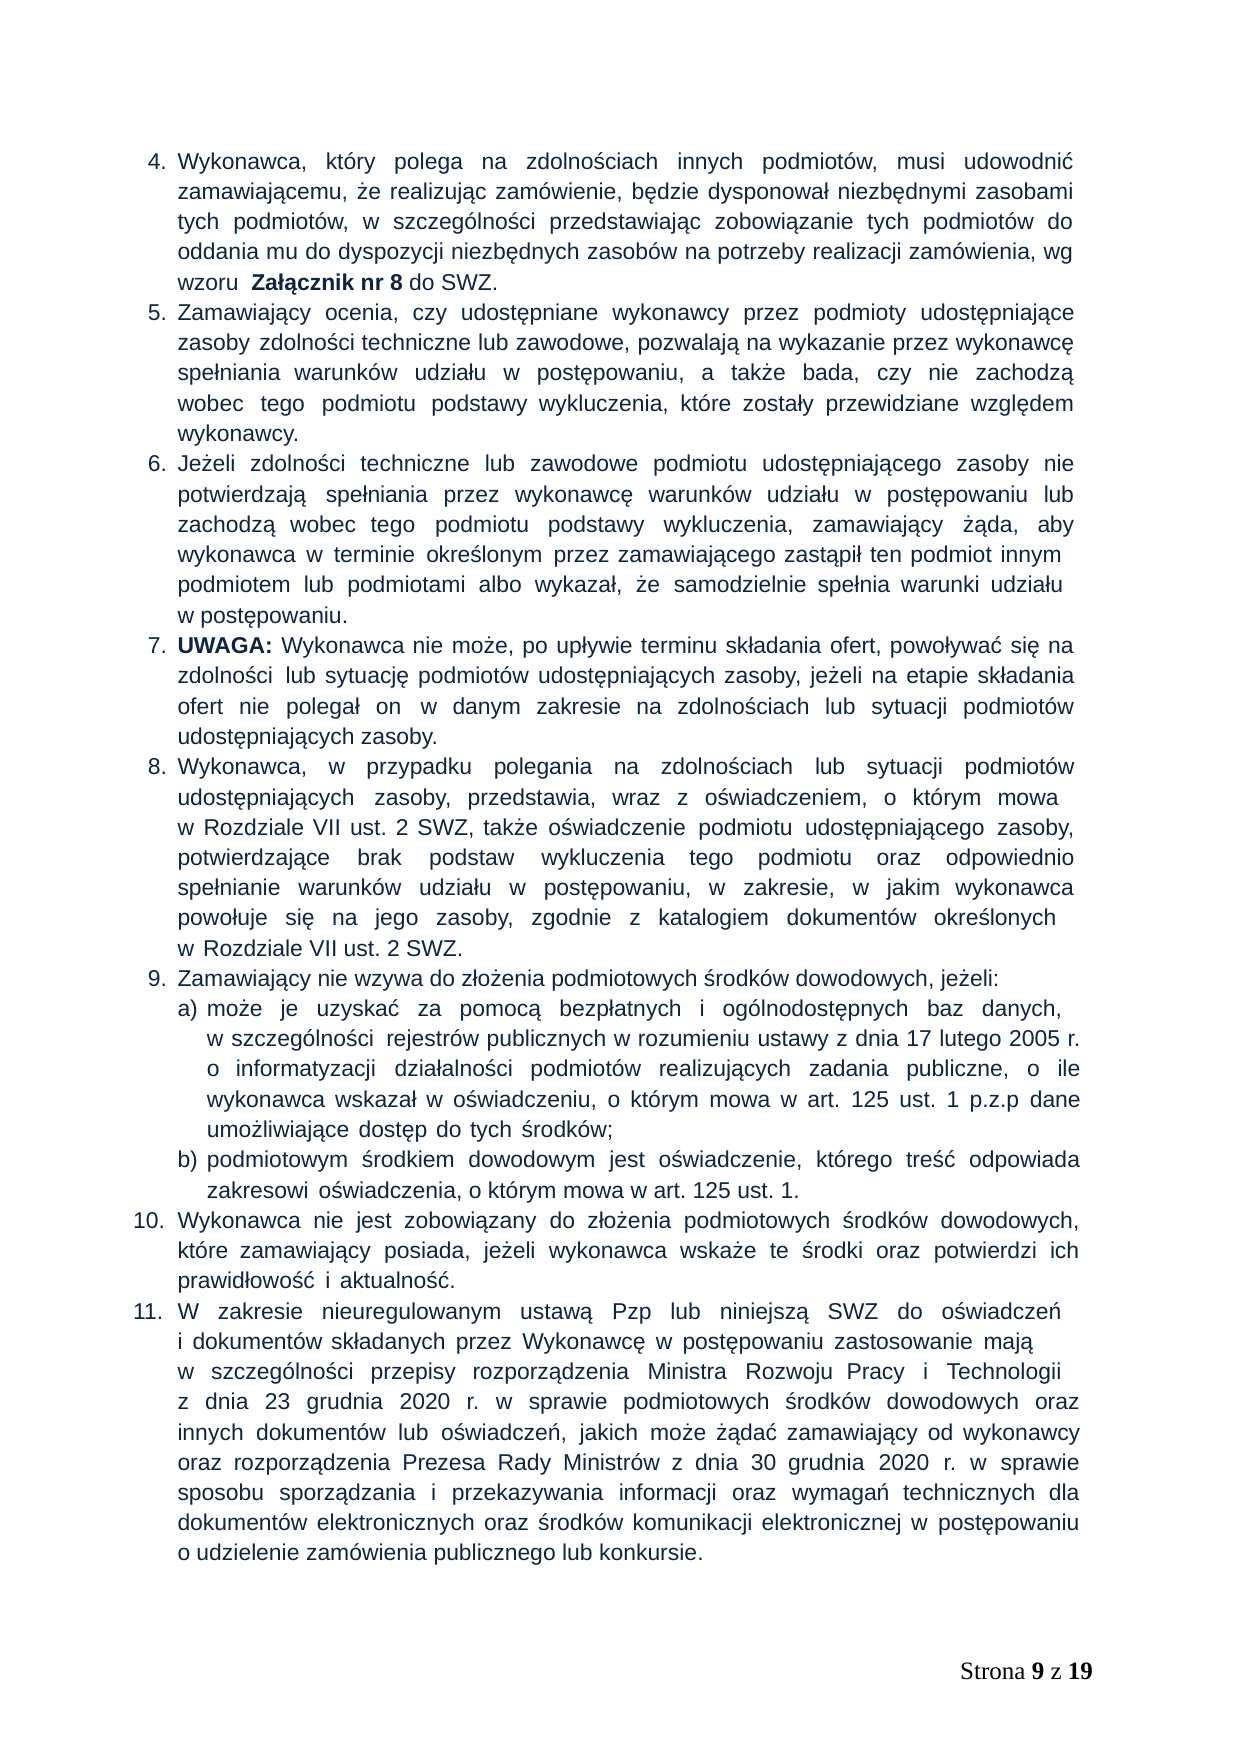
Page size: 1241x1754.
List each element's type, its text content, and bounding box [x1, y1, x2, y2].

list UWAGA: Wykonawca nie może, po upływie terminu składania ofert, powoływać się na zdolności lub sytuację podmiotów udostępniających zasoby, jeżeli na etapie składania ofert nie polegał on w danym zakresie na zdolnościach lub sytuacji podmiotów udostępniających zasoby. [148, 632, 1074, 749]
list Zamawiający ocenia, czy udostępniane wykonawcy przez podmioty udostępniające zasoby zdolności techniczne lub zawodowe, pozwalają na wykazanie przez wykonawcę spełniania warunków udziału w postępowaniu, a także bada, czy nie zachodzą wobec tego podmiotu podstawy wykluczenia, które zostały przewidziane względem wykonawcy. [148, 299, 1074, 446]
list Wykonawca, w przypadku polegania na zdolnościach lub sytuacji podmiotów udostępniających zasoby, przedstawia, wraz z oświadczeniem, o którym mowa w Rozdziale VII ust. 2 SWZ, także oświadczenie podmiotu udostępniającego zasoby, potwierdzające brak podstaw wykluczenia tego podmiotu oraz odpowiednio spełnianie warunków udziału w postępowaniu, w zakresie, w jakim wykonawca powołuje się na jego zasoby, zgodnie z katalogiem dokumentów określonych w Rozdziale VII ust. 2 SWZ. [148, 753, 1074, 961]
list Zamawiający nie wzywa do złożenia podmiotowych środków dowodowych, jeżeli: [148, 965, 1074, 991]
text podmiotem lub podmiotami albo wykazał, że samodzielnie spełnia warunki udziału w postępowaniu. [177, 571, 1074, 628]
list Wykonawca nie jest zobowiązany do złożenia podmiotowych środków dowodowych, które zamawiający posiada, jeżeli wykonawca wskaże te środki oraz potwierdzi ich prawidłowość i aktualność. [133, 1207, 1080, 1294]
list może je uzyskać za pomocą bezpłatnych i ogólnodostępnych baz danych, w szczególności rejestrów publicznych w rozumieniu ustawy z dnia 17 lutego 2005 r. o informatyzacji działalności podmiotów realizujących zadania publiczne, o ile wykonawca wskazał w oświadczeniu, o którym mowa w art. 125 ust. 1 p.z.p dane umożliwiające dostęp do tych środków; [177, 995, 1080, 1142]
list podmiotowym środkiem dowodowym jest oświadczenie, którego treść odpowiada zakresowi oświadczenia, o którym mowa w art. 125 ust. 1. [177, 1146, 1080, 1203]
list Wykonawca, który polega na zdolnościach innych podmiotów, musi udowodnić zamawiającemu, że realizując zamówienie, będzie dysponował niezbędnymi zasobami tych podmiotów, w szczególności przedstawiając zobowiązanie tych podmiotów do oddania mu do dyspozycji niezbędnych zasobów na potrzeby realizacji zamówienia, wg wzoru Załącznik nr 8 do SWZ. [148, 148, 1073, 295]
list W zakresie nieuregulowanym ustawą Pzp lub niniejszą SWZ do oświadczeń i dokumentów składanych przez Wykonawcę w postępowaniu zastosowanie mają [133, 1298, 1080, 1354]
text w szczególności przepisy rozporządzenia Ministra Rozwoju Pracy i Technologii z dnia 23 grudnia 2020 r. w sprawie podmiotowych środków dowodowych oraz innych dokumentów lub oświadczeń, jakich może żądać zamawiający od wykonawcy oraz rozporządzenia Prezesa Rady Ministrów z dnia 30 grudnia 2020 r. w sprawie sposobu sporządzania i przekazywania informacji oraz wymagań technicznych dla dokumentów elektronicznych oraz środków komunikacji elektronicznej w postępowaniu o udzielenie zamówienia publicznego lub konkursie. [177, 1358, 1080, 1566]
list Jeżeli zdolności techniczne lub zawodowe podmiotu udostępniającego zasoby nie potwierdzają spełniania przez wykonawcę warunków udziału w postępowaniu lub zachodzą wobec tego podmiotu podstawy wykluczenia, zamawiający żąda, aby wykonawca w terminie określonym przez zamawiającego zastąpił ten podmiot innym [148, 450, 1074, 567]
